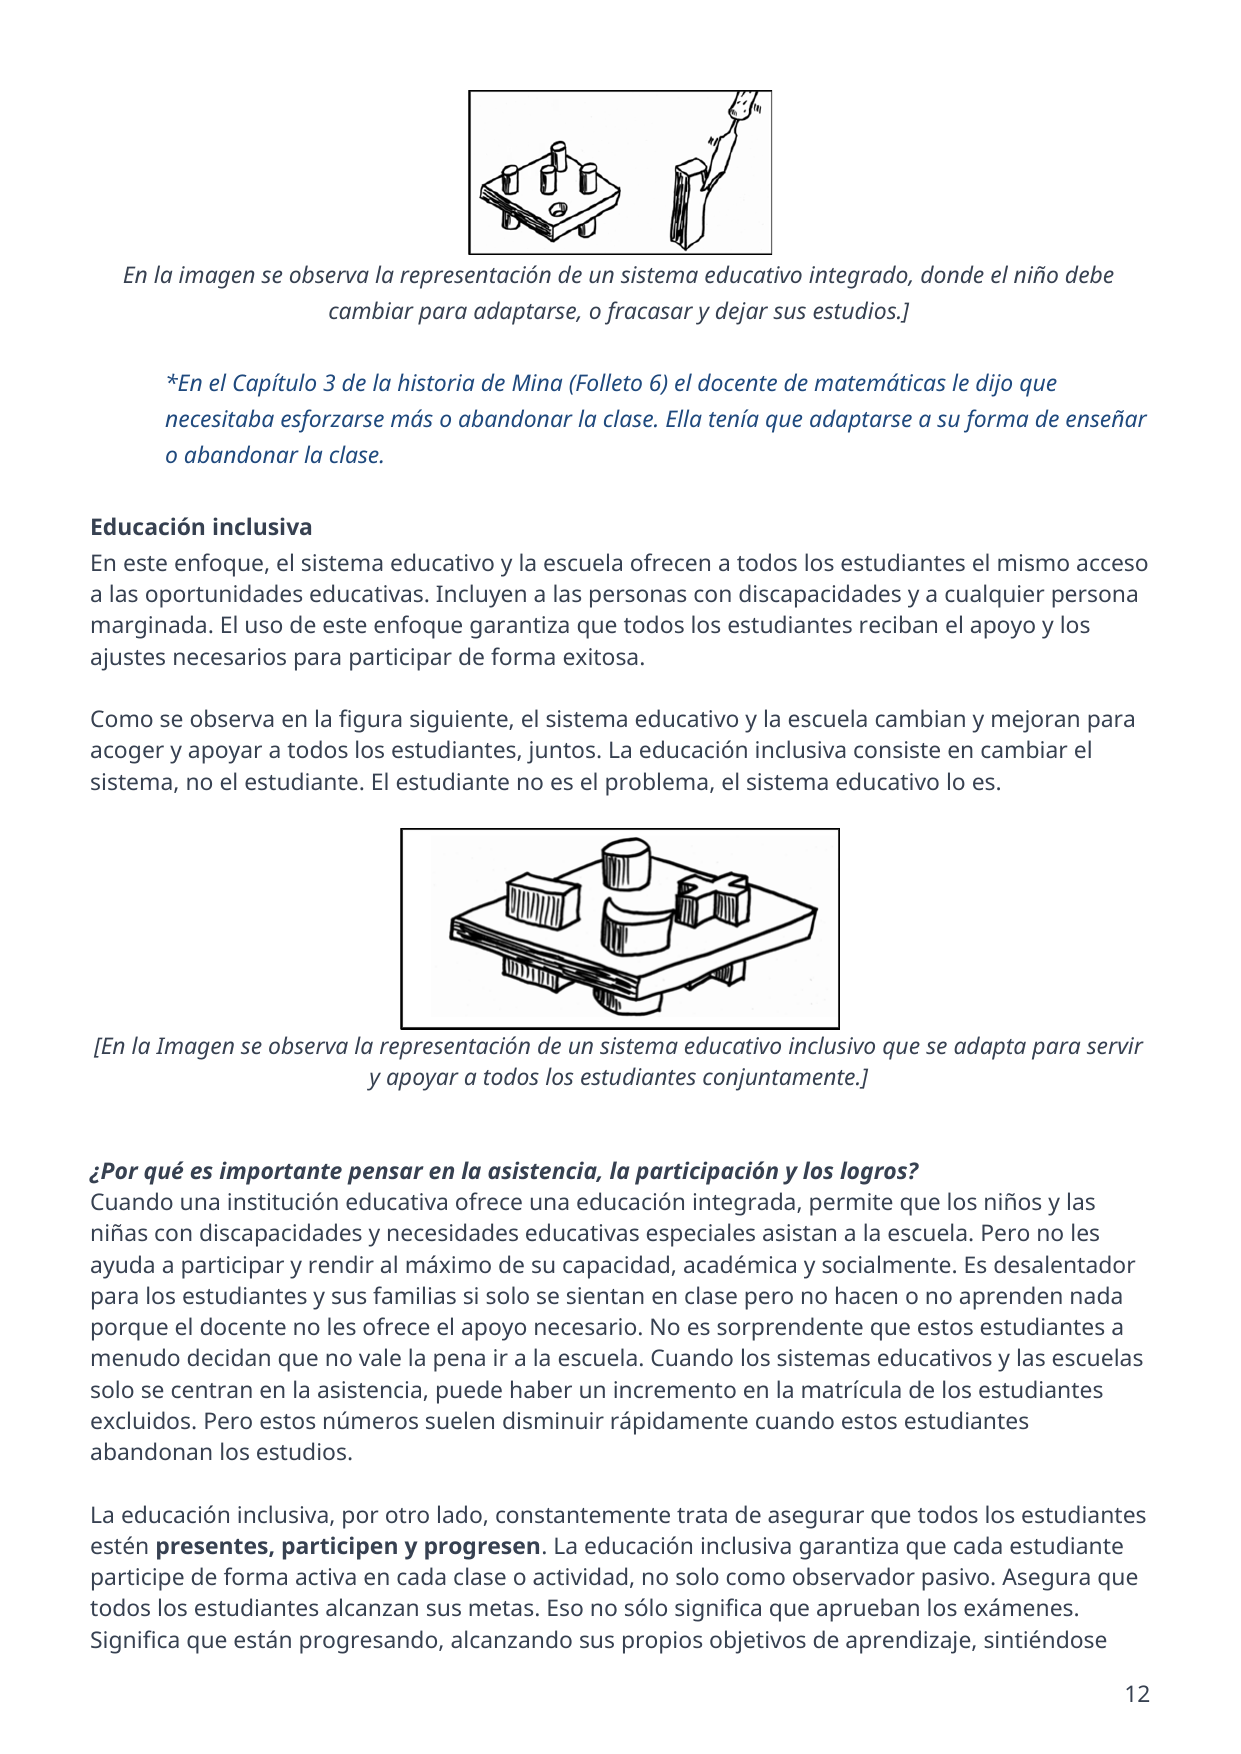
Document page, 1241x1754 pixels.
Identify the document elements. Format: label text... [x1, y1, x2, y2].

text Como se observa en la figura siguiente, el sistema educativo y la escuela cambian y mejoran para acoger y apoyar a todos los estudiantes, juntos. La educación inclusiva consiste en cambiar el sistema, no el estudiante. El estudiante no es el problema, el sistema educativo lo es. [90, 703, 1150, 797]
text ¿Por qué es importante pensar en la asistencia, la participación y los logros? [90, 1155, 1150, 1186]
picture [468, 90, 773, 255]
picture [400, 828, 840, 1030]
text En este enfoque, el sistema educativo y la escuela ofrecen a todos los estudiantes el mismo acceso a las oportunidades educativas. Incluyen a las personas con discapacidades y a cualquier persona marginada. El uso de este enfoque garantiza que todos los estudiantes reciban el apoyo y los ajustes necesarios para participar de forma exitosa. [90, 547, 1150, 672]
text Cuando una institución educativa ofrece una educación integrada, permite que los niños y las niñas con discapacidades y necesidades educativas especiales asistan a la escuela. Pero no les ayuda a participar y rendir al máximo de su capacidad, académica y socialmente. Es desalentador para los estudiantes y sus familias si solo se sientan en clase pero no hacen o no aprenden nada porque el docente no les ofrece el apoyo necesario. No es sorprendente que estos estudiantes a menudo decidan que no vale la pena ir a la escuela. Cuando los sistemas educativos y las escuelas solo se centran en la asistencia, puede haber un incremento en la matrícula de los estudiantes excluidos. Pero estos números suelen disminuir rápidamente cuando estos estudiantes abandonan los estudios. [90, 1186, 1150, 1467]
text *En el Capítulo 3 de la historia de Mina (Folleto 6) el docente de matemáticas le dijo que necesitaba esforzarse más o abandonar la clase. Ella tenía que adaptarse a su forma de enseñar o abandonar la clase. [165, 367, 1150, 470]
text Educación inclusiva [90, 511, 1150, 542]
text [En la Imagen se observa la representación de un sistema educativo inclusivo que se adapta para servir y apoyar a todos los estudiantes conjuntamente.] [90, 1030, 1150, 1092]
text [90, 1499, 1150, 1655]
text En la imagen se observa la representación de un sistema educativo integrado, donde el niño debe cambiar para adaptarse, o fracasar y dejar sus estudios.] [90, 259, 1150, 326]
